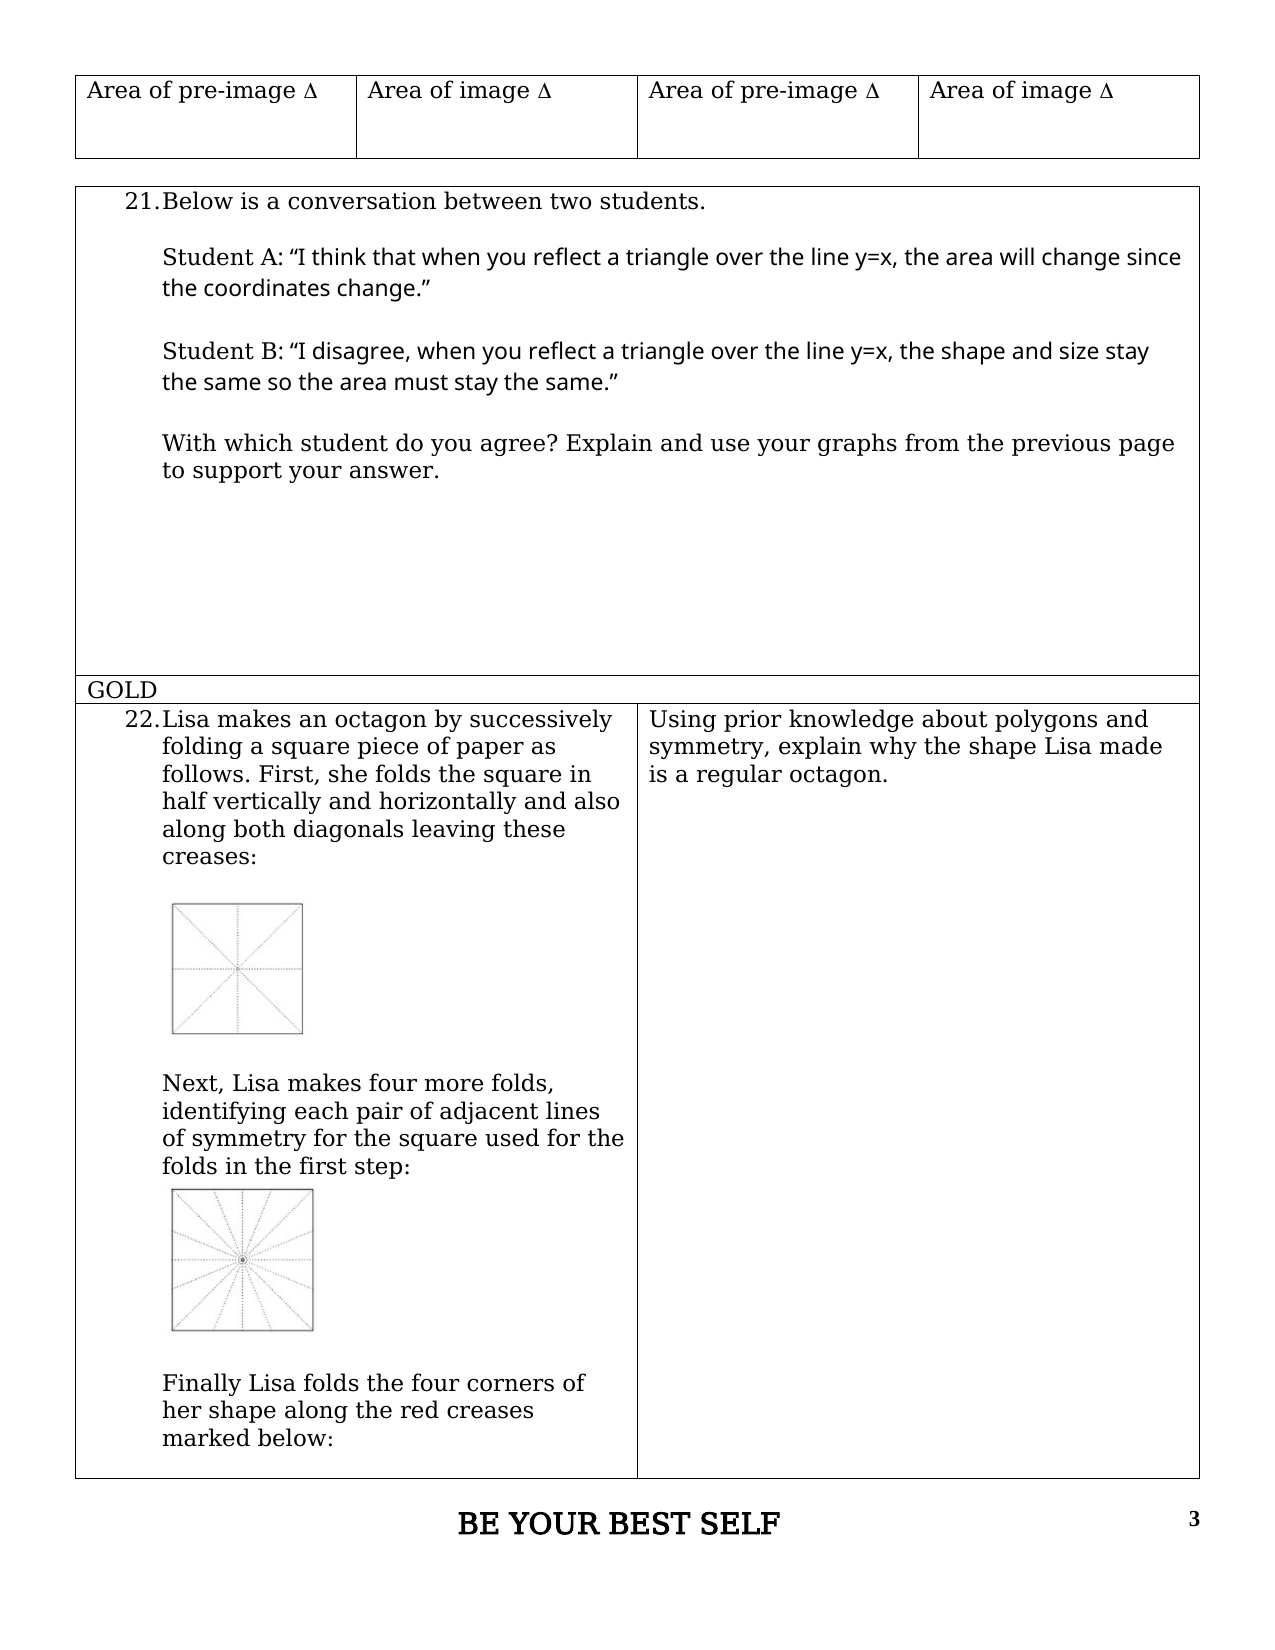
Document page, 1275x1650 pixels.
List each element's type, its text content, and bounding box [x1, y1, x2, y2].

table_cell GOLD [76, 676, 1199, 703]
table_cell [638, 704, 1199, 1478]
picture [161, 896, 309, 1042]
table_header Below is a conversation between two students. Student A: “I think that when you reflect a triangle over the line y=x, the area will change since the coordinates change.” Student B: “I disagree, when you reflect a triangle over the line y=x, the shape and size stay the same so the area must stay the same.” With which student do you agree? Explain and use your graphs from the previous page to support your answer. [76, 187, 1199, 675]
table_cell Area of image [357, 76, 637, 157]
table_cell Area of pre-image [76, 76, 356, 157]
picture [161, 1178, 328, 1341]
table_cell Area of image [919, 76, 1199, 157]
table_cell Area of pre-image [638, 76, 918, 157]
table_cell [76, 704, 637, 1478]
